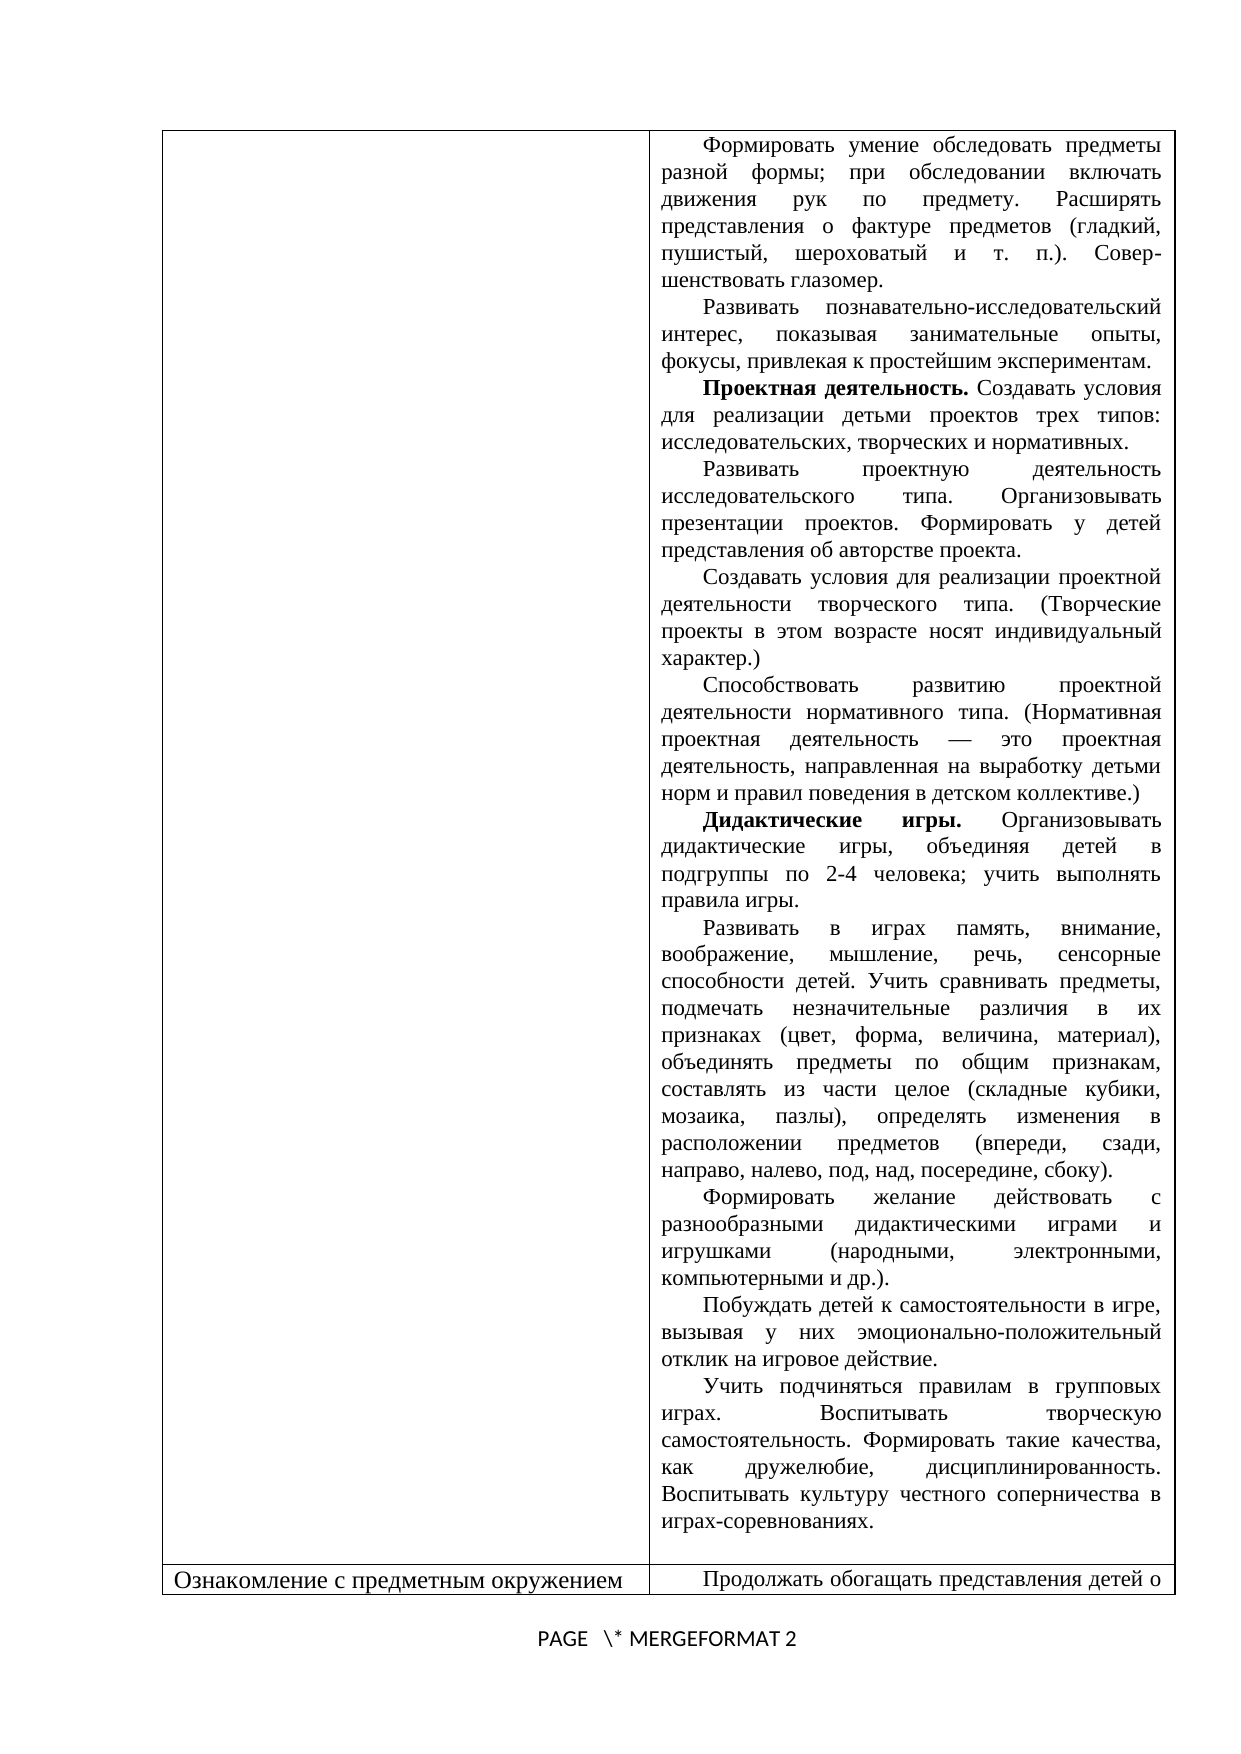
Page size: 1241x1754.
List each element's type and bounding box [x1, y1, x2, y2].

table_cell [650, 131, 1174, 1564]
table_cell [163, 1565, 649, 1593]
table_cell [163, 131, 649, 1564]
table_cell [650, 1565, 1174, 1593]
